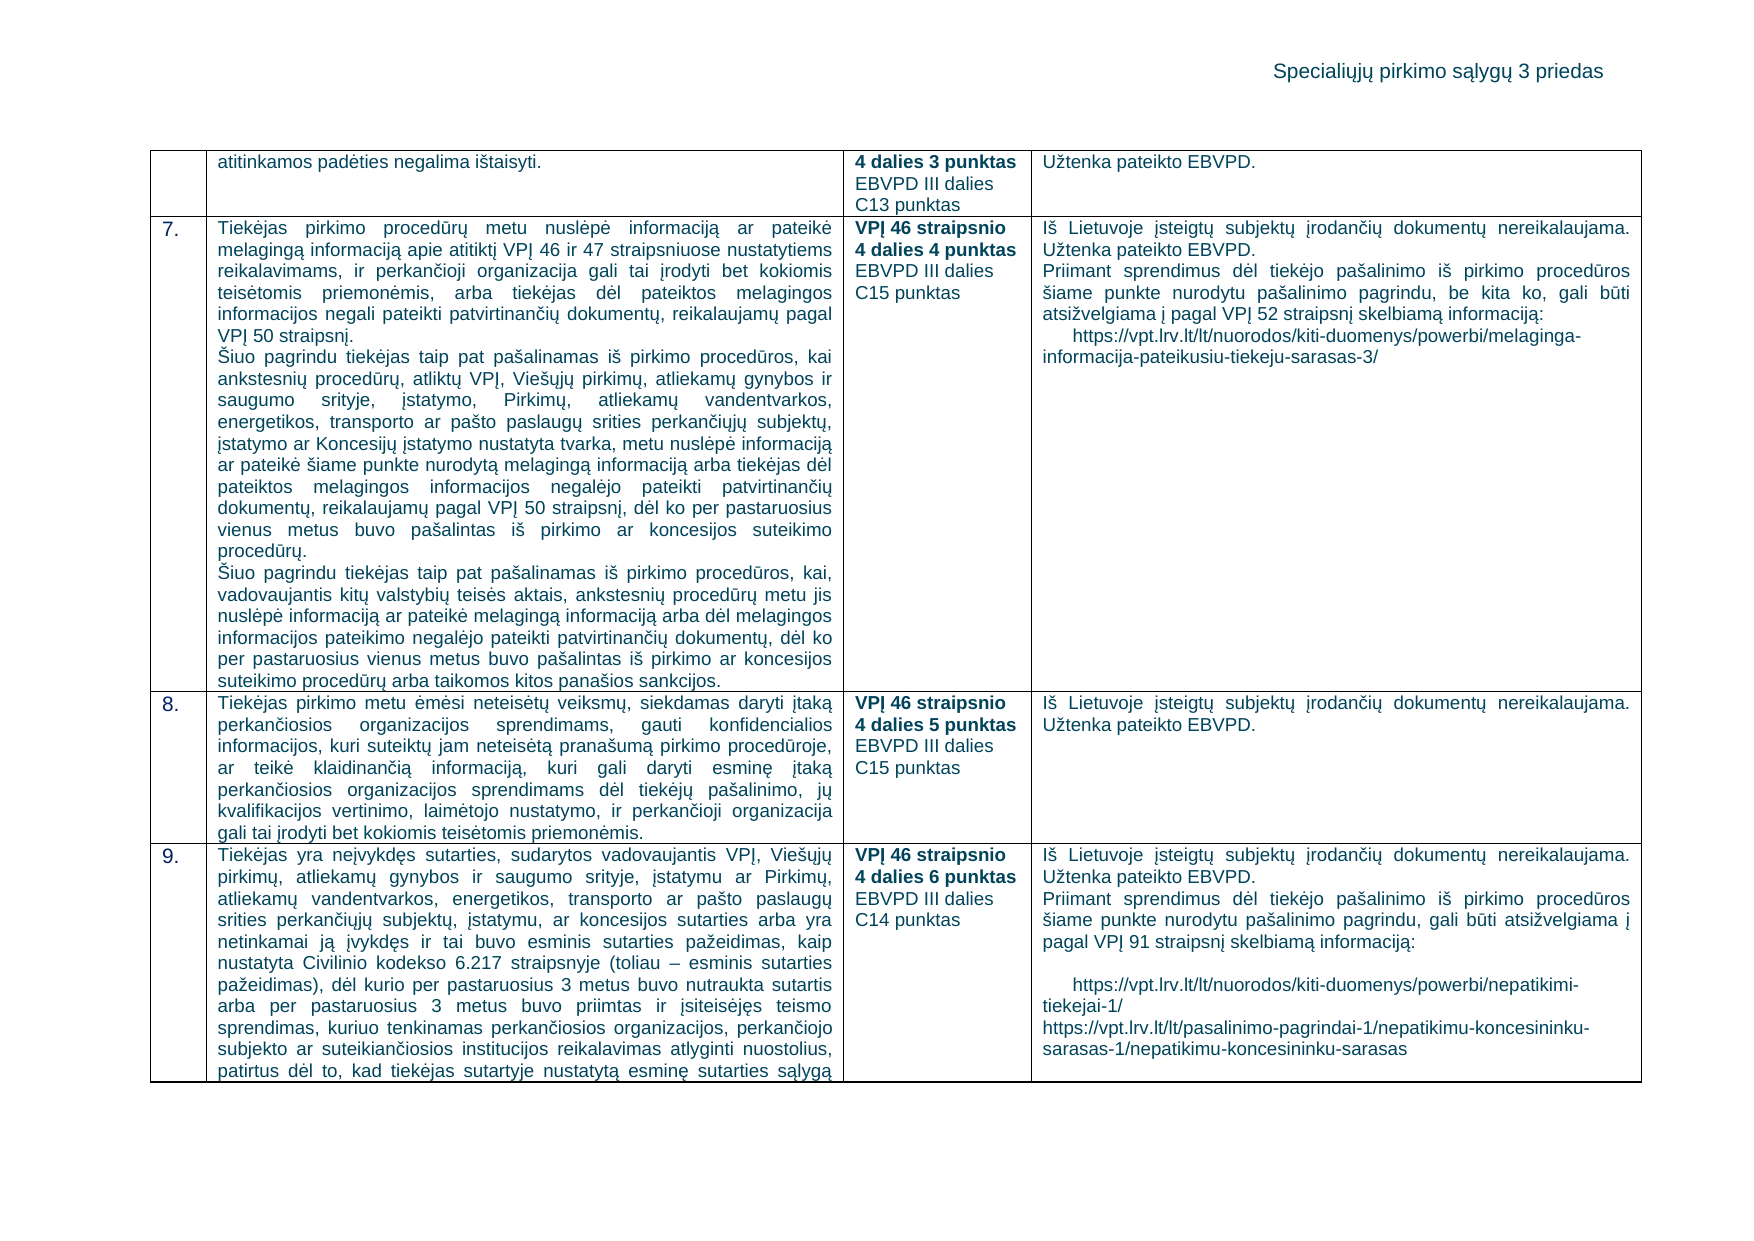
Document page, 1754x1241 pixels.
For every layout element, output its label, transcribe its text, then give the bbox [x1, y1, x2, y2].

table_cell [151, 217, 206, 691]
table_cell VPĮ 46 straipsnio 4 dalies 5 punktas EBVPD III dalies C15 punktas [844, 692, 1031, 843]
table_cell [1032, 844, 1641, 1081]
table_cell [207, 844, 843, 1081]
table_cell [151, 844, 206, 1081]
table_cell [1032, 151, 1641, 216]
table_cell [844, 844, 1031, 1081]
table_cell Iš Lietuvoje įsteigtų subjektų įrodančių dokumentų nereikalaujama. Užtenka pateikto EBVPD. [1032, 692, 1641, 843]
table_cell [844, 151, 1031, 216]
table_cell [151, 151, 206, 216]
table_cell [207, 151, 843, 216]
table_cell Tiekėjas pirkimo metu ėmėsi neteisėtų veiksmų, siekdamas daryti įtaką perkančiosios organizacijos sprendimams, gauti konfidencialios informacijos, kuri suteiktų jam neteisėtą pranašumą pirkimo procedūroje, ar teikė klaidinančią informaciją, kuri gali daryti esminę įtaką perkančiosios organizacijos sprendimams dėl tiekėjų pašalinimo, jų kvalifikacijos vertinimo, laimėtojo nustatymo, ir perkančioji organizacija gali tai įrodyti bet kokiomis teisėtomis priemonėmis. [207, 692, 843, 843]
table_cell VPĮ 46 straipsnio 4 dalies 4 punktas EBVPD III dalies C15 punktas [844, 217, 1031, 691]
table_cell Tiekėjas pirkimo procedūrų metu nuslėpė informaciją ar pateikė melagingą informaciją apie atitiktį VPĮ 46 ir 47 straipsniuose nustatytiems reikalavimams, ir perkančioji organizacija gali tai įrodyti bet kokiomis teisėtomis priemonėmis, arba tiekėjas dėl pateiktos melagingos informacijos negali pateikti patvirtinančių dokumentų, reikalaujamų pagal VPĮ 50 straipsnį. Šiuo pagrindu tiekėjas taip pat pašalinamas iš pirkimo procedūros, kai ankstesnių procedūrų, atliktų VPĮ, Viešųjų pirkimų, atliekamų gynybos ir saugumo srityje, įstatymo, Pirkimų, atliekamų vandentvarkos, energetikos, transporto ar pašto paslaugų srities perkančiųjų subjektų, įstatymo ar Koncesijų įstatymo nustatyta tvarka, metu nuslėpė informaciją ar pateikė šiame punkte nurodytą melagingą informaciją arba tiekėjas dėl pateiktos melagingos informacijos negalėjo pateikti patvirtinančių dokumentų, reikalaujamų pagal VPĮ 50 straipsnį, dėl ko per pastaruosius vienus metus buvo pašalintas iš pirkimo ar koncesijos suteikimo procedūrų. Šiuo pagrindu tiekėjas taip pat pašalinamas iš pirkimo procedūros, kai, vadovaujantis kitų valstybių teisės aktais, ankstesnių procedūrų metu jis nuslėpė informaciją ar pateikė melagingą informaciją arba dėl melagingos informacijos pateikimo negalėjo pateikti patvirtinančių dokumentų, dėl ko per pastaruosius vienus metus buvo pašalintas iš pirkimo ar koncesijos suteikimo procedūrų arba taikomos kitos panašios sankcijos. [207, 217, 843, 691]
table_cell Iš Lietuvoje įsteigtų subjektų įrodančių dokumentų nereikalaujama. Užtenka pateikto EBVPD. Priimant sprendimus dėl tiekėjo pašalinimo iš pirkimo procedūros šiame punkte nurodytu pašalinimo pagrindu, be kita ko, gali būti atsižvelgiama į pagal VPĮ 52 straipsnį skelbiamą informaciją: https://vpt.lrv.lt/lt/nuorodos/kiti-duomenys/powerbi/melaginga-informacija-pateikusiu-tiekeju-sarasas-3/ [1032, 217, 1641, 691]
table_cell [151, 692, 206, 843]
